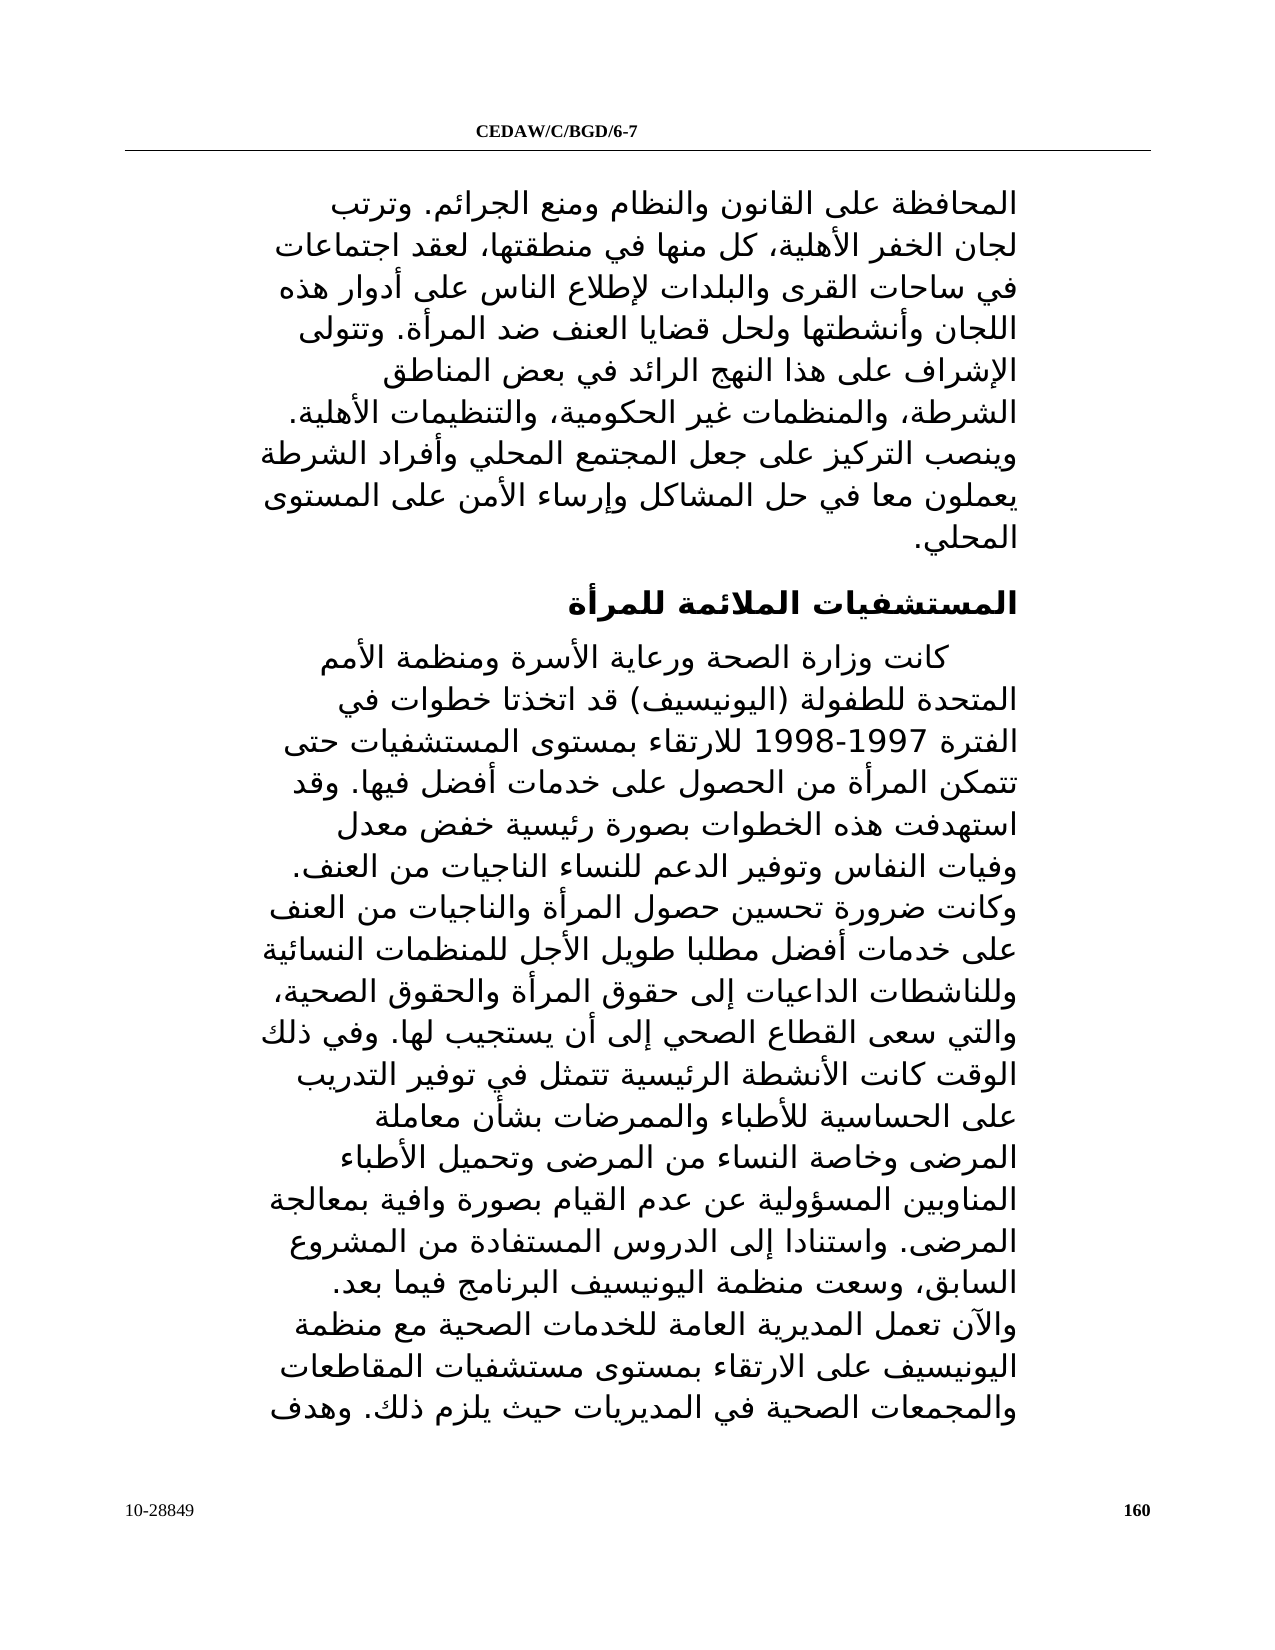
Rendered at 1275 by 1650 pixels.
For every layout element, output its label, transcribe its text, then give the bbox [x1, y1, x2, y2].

text المستشفيات الملائمة للمرأة [256, 581, 1151, 623]
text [256, 181, 1018, 556]
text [256, 636, 1018, 1427]
